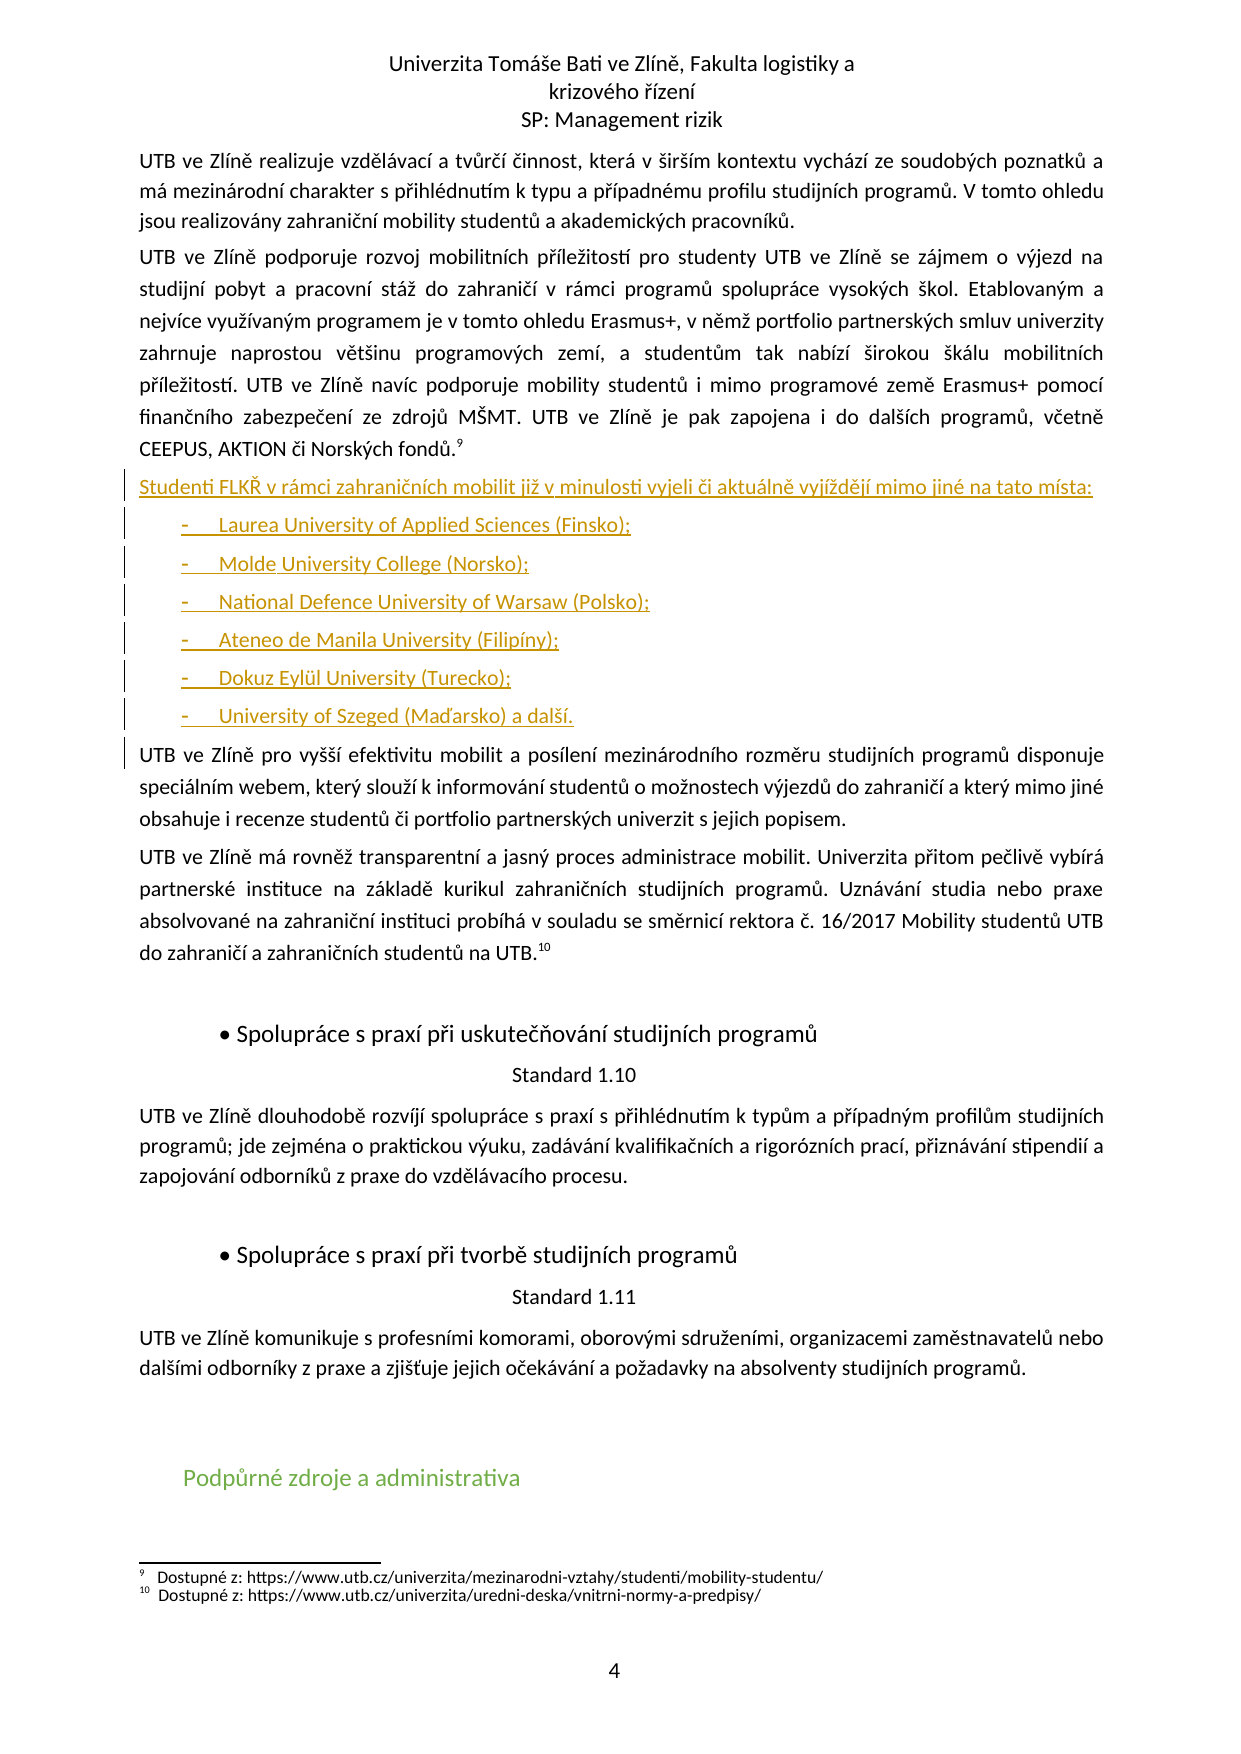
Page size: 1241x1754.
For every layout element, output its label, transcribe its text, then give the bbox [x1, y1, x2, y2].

text UTB ve Zlíně má rovněž transparentní a jasný proces administrace mobilit. Univerzita přitom pečlivě vybírá partnerské instituce na základě kurikul zahraničních studijních programů. Uznávání studia nebo praxe absolvované na zahraniční instituci probíhá v souladu se směrnicí rektora č. 16/2017 Mobility studentů UTB do zahraničí a zahraničních studentů na UTB. [139, 839, 1105, 967]
text Standard 1.11 [512, 1287, 1105, 1309]
text UTB ve Zlíně komunikuje s profesními komorami, oborovými sdruženími, organizacemi zaměstnavatelů nebo dalšími odborníky z praxe a zjišťuje jejich očekávání a požadavky na absolventy studijních programů. [139, 1322, 1105, 1382]
text • Spolupráce s praxí při tvorbě studijních programů [218, 1244, 1105, 1269]
text Podpůrné zdroje a administrativa [183, 1455, 553, 1494]
text UTB ve Zlíně pro vyšší efektivitu mobilit a posílení mezinárodního rozměru studijních programů disponuje speciálním webem, který slouží k informování studentů o možnostech výjezdů do zahraničí a který mimo jiné obsahuje i recenze studentů či portfolio partnerských univerzit s jejich popisem. [139, 737, 1105, 833]
text UTB ve Zlíně podporuje rozvoj mobilitních příležitostí pro studenty UTB ve Zlíně se zájmem o výjezd na studijní pobyt a pracovní stáž do zahraničí v rámci programů spolupráce vysokých škol. Etablovaným a nejvíce využívaným programem je v tomto ohledu Erasmus+, v němž portfolio partnerských smluv univerzity zahrnuje naprostou většinu programových zemí, a studentům tak nabízí širokou škálu mobilitních příležitostí. UTB ve Zlíně navíc podporuje mobility studentů i mimo programové země Erasmus+ pomocí finančního zabezpečení ze zdrojů MŠMT. UTB ve Zlíně je pak zapojena i do dalších programů, včetně CEEPUS, AKTION či Norských fondů. [139, 239, 1105, 463]
text Standard 1.10 [512, 1065, 1105, 1087]
text UTB ve Zlíně realizuje vzdělávací a tvůrčí činnost, která v širším kontextu vychází ze soudobých poznatků a má mezinárodní charakter s přihlédnutím k typu a případnému profilu studijních programů. V tomto ohledu jsou realizovány zahraniční mobility studentů a akademických pracovníků. [139, 144, 1105, 234]
text UTB ve Zlíně dlouhodobě rozvíjí spolupráce s praxí s přihlédnutím k typům a případným profilům studijních programů; jde zejména o praktickou výuku, zadávání kvalifikačních a rigorózních prací, přiznávání stipendií a zapojování odborníků z praxe do vzdělávacího procesu. [139, 1100, 1105, 1190]
text • Spolupráce s praxí při uskutečňování studijních programů [218, 1022, 1105, 1047]
